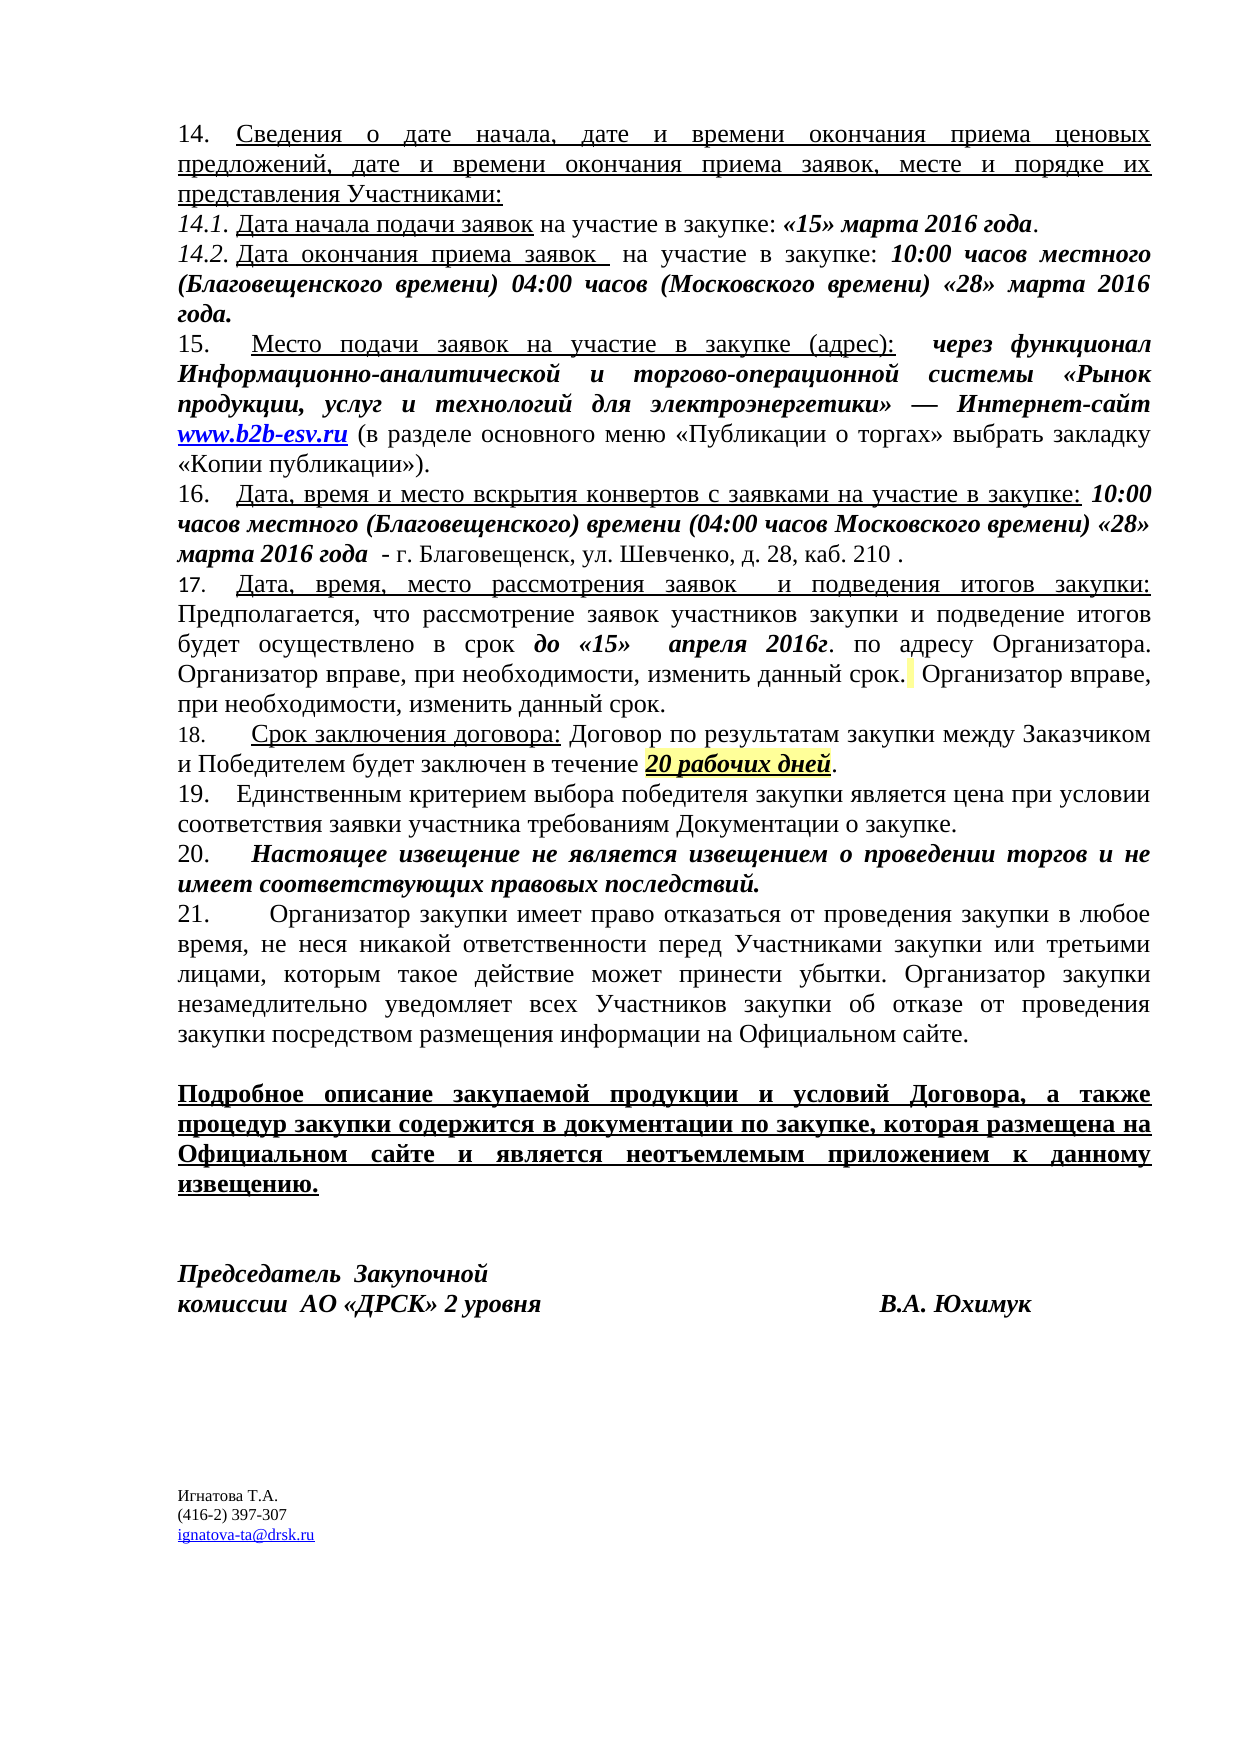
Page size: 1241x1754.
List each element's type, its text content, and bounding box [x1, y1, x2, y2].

list Дата начала подачи заявок на участие в закупке: «15» марта 2016 года. [177, 208, 1152, 238]
text Подробное описание закупаемой продукции и условий Договора, а также процедур закупки содержится в документации по закупке, которая размещена на Официальном сайте и является неотъемлемым приложением к данному извещению. [177, 1165, 1152, 1198]
list Место подачи заявок на участие в закупке (адрес): через функционал Информационно-аналитической и торгово-операционной системы «Рынок продукции, услуг и технологий для электроэнергетики» — Интернет-сайт www.b2b-esv.ru (в разделе основного меню «Публикации о торгах» выбрать закладку «Копии публикации»). [177, 328, 1152, 478]
list Сведения о дате начала, дате и времени окончания приема ценовых предложений, дате и времени окончания приема заявок, месте и порядке их представления Участниками: [177, 175, 1152, 208]
list Организатор закупки имеет право отказаться от проведения закупки в любое время, не неся никакой ответственности перед Участниками закупки или третьими лицами, которым такое действие может принести убытки. Организатор закупки незамедлительно уведомляет всех Участников закупки об отказе от проведения закупки посредством размещения информации на Официальном сайте. [177, 898, 1152, 1048]
list Дата окончания приема заявок на участие в закупке: 10:00 часов местного (Благовещенского времени) 04:00 часов (Московского времени) «28» марта 2016 года. [177, 238, 1152, 328]
text Председатель Закупочной [177, 1258, 1152, 1288]
list Настоящее извещение не является извещением о проведении торгов и не имеет соответствующих правовых последствий. [177, 838, 1152, 898]
text ignatova-ta@drsk.ru [177, 1524, 1152, 1543]
text Игнатова Т.А. [177, 1486, 1152, 1505]
list Единственным критерием выбора победителя закупки является цена при условии соответствия заявки участника требованиям Документации о закупке. [177, 778, 1152, 838]
list Дата, время, место рассмотрения заявок и подведения итогов закупки: Предполагается, что рассмотрение заявок участников закупки и подведение итогов будет осуществлено в срок до «15» апреля 2016г. по адресу Организатора. Организатор вправе, при необходимости, изменить данный срок. Организатор вправе, при необходимости, изменить данный срок. [177, 568, 1152, 718]
text (416-2) 397-307 [177, 1505, 1152, 1524]
list Срок заключения договора: Договор по результатам закупки между Заказчиком и Победителем будет заключен в течение 20 рабочих дней. [177, 718, 1152, 778]
list Сведения о дате начала, дате и времени окончания приема ценовых предложений, дате и времени окончания приема заявок, месте и порядке их представления Участниками: [177, 118, 1152, 174]
text Подробное описание закупаемой продукции и условий Договора, а также процедур закупки содержится в документации по закупке, которая размещена на Официальном сайте и является неотъемлемым приложением к данному извещению. [177, 1105, 1152, 1134]
text Подробное описание закупаемой продукции и условий Договора, а также процедур закупки содержится в документации по закупке, которая размещена на Официальном сайте и является неотъемлемым приложением к данному извещению. [177, 1078, 1152, 1104]
text Подробное описание закупаемой продукции и условий Договора, а также процедур закупки содержится в документации по закупке, которая размещена на Официальном сайте и является неотъемлемым приложением к данному извещению. [177, 1135, 1152, 1164]
text комиссии АО «ДРСК» 2 уровня В.А. Юхимук [177, 1288, 1152, 1318]
list Дата, время и место вскрытия конвертов с заявками на участие в закупке: 10:00 часов местного (Благовещенского) времени (04:00 часов Московского времени) «28» марта 2016 года - г. Благовещенск, ул. Шевченко, д. 28, каб. 210 . [177, 478, 1152, 568]
